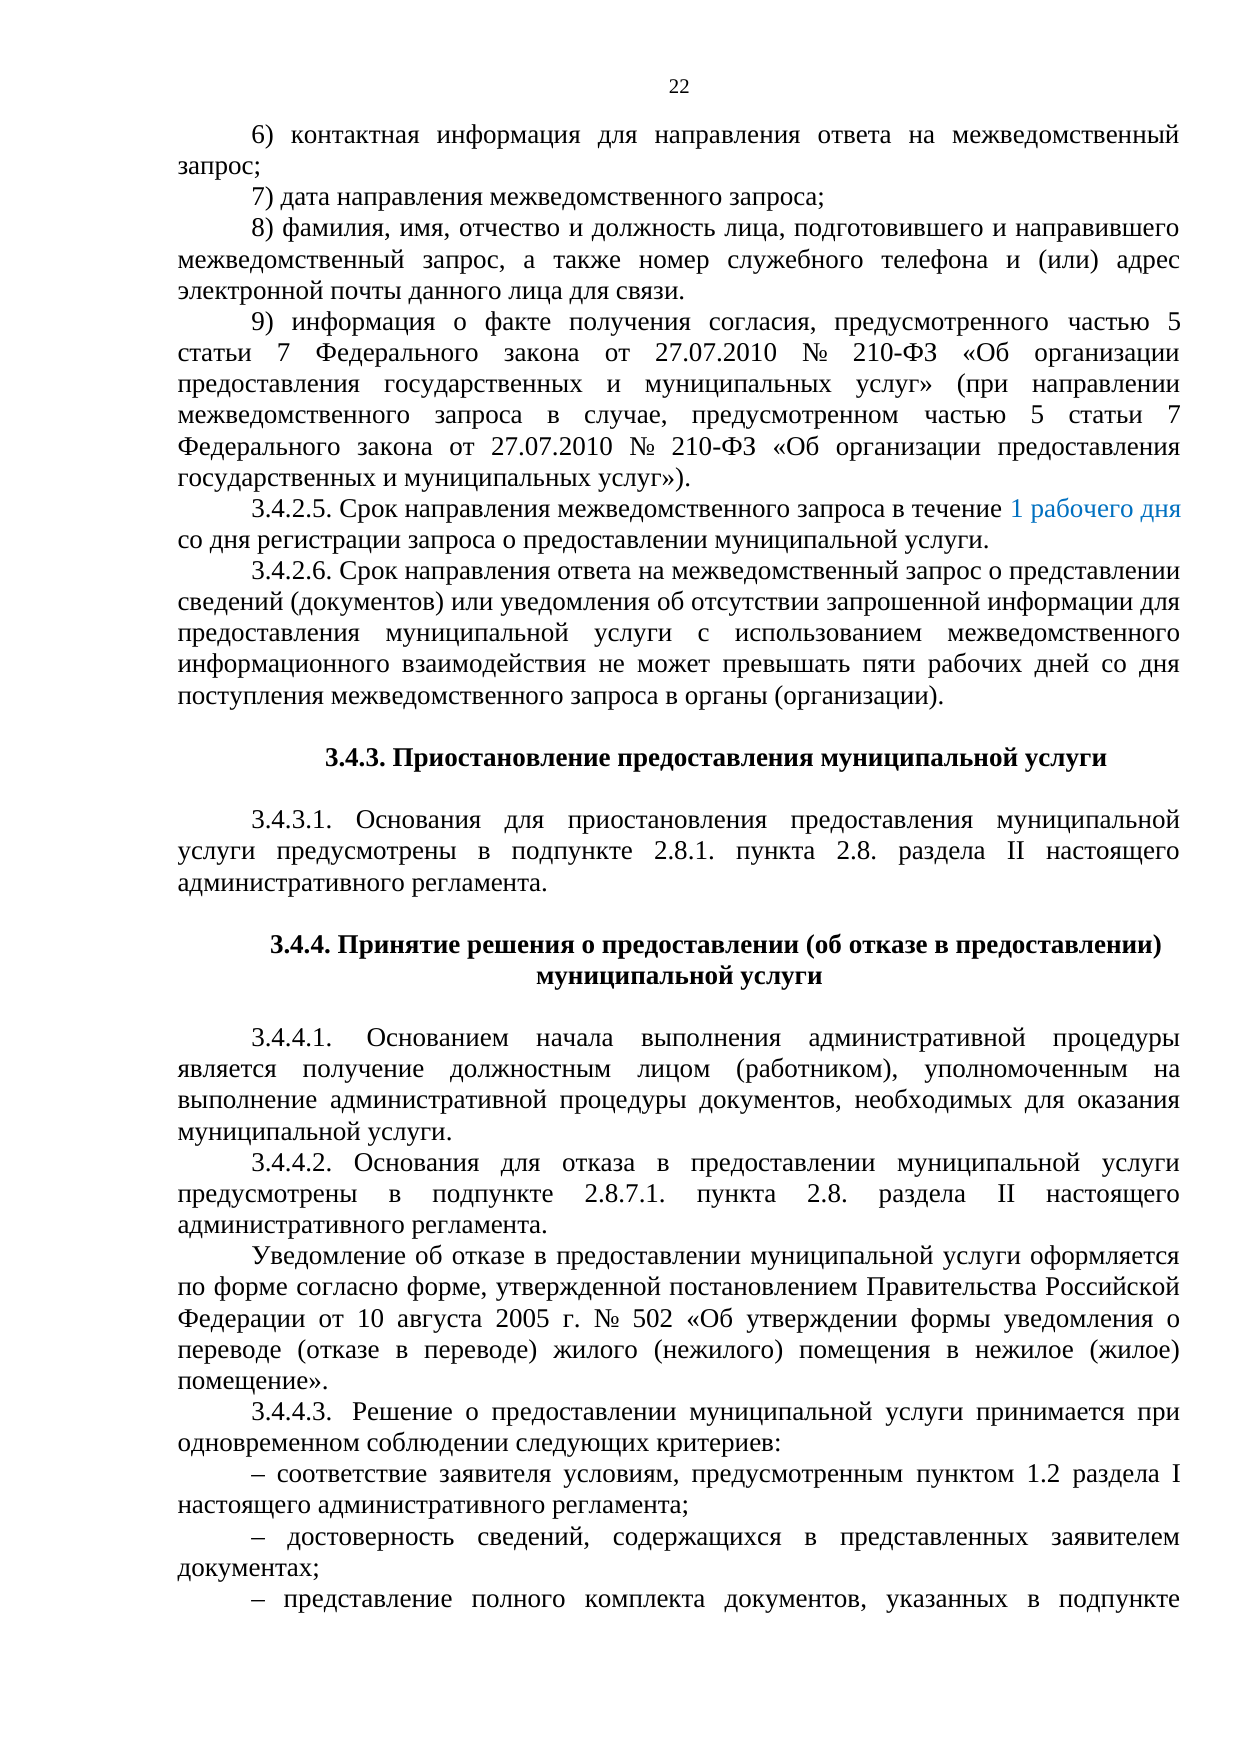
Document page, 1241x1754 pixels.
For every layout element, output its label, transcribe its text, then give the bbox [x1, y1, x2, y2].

text 3.4.4.2. Основания для отказа в предоставлении муниципальной услуги предусмотрены в подпункте 2.8.7.1. пункта 2.8. раздела II настоящего административного регламента. [177, 1146, 1181, 1239]
text – соответствие заявителя условиям, предусмотренным пунктом 1.2 раздела I настоящего административного регламента; [177, 1457, 1181, 1520]
text 9) информация о факте получения согласия, предусмотренного частью 5 статьи 7 Федерального закона от 27.07.2010 № 210-ФЗ «Об организации предоставления государственных и муниципальных услуг» (при направлении межведомственного запроса в случае, предусмотренном частью 5 статьи 7 Федерального закона от 27.07.2010 № 210-ФЗ «Об организации предоставления государственных и муниципальных услуг»). [177, 305, 1181, 492]
text Уведомление об отказе в предоставлении муниципальной услуги оформляется по форме согласно форме, утвержденной постановлением Правительства Российской Федерации от 10 августа 2005 г. № 502 «Об утверждении формы уведомления о переводе (отказе в переводе) жилого (нежилого) помещения в нежилое (жилое) помещение». [177, 1239, 1181, 1395]
text 3.4.2.5. Срок направления межведомственного запроса в течение 1 рабочего дня со дня регистрации запроса о предоставлении муниципальной услуги. [177, 492, 1181, 554]
text 3.4.4.3. Решение о предоставлении муниципальной услуги принимается при одновременном соблюдении следующих критериев: [177, 1395, 1181, 1457]
text 8) фамилия, имя, отчество и должность лица, подготовившего и направившего межведомственный запрос, а также номер служебного телефона и (или) адрес электронной почты данного лица для связи. [177, 212, 1181, 305]
text 3.4.4. Принятие решения о предоставлении (об отказе в предоставлении) муниципальной услуги [177, 928, 1181, 990]
text 3.4.4.1. Основанием начала выполнения административной процедуры является получение должностным лицом (работником), уполномоченным на выполнение административной процедуры документов, необходимых для оказания муниципальной услуги. [177, 1021, 1181, 1146]
text 3.4.2.6. Срок направления ответа на межведомственный запрос о представлении сведений (документов) или уведомления об отсутствии запрошенной информации для предоставления муниципальной услуги с использованием межведомственного информационного взаимодействия не может превышать пяти рабочих дней со дня поступления межведомственного запроса в органы (организации). [177, 554, 1181, 710]
text – достоверность сведений, содержащихся в представленных заявителем документах; [177, 1520, 1181, 1582]
text 3.4.3. Приостановление предоставления муниципальной услуги [177, 741, 1181, 772]
text 3.4.3.1. Основания для приостановления предоставления муниципальной услуги предусмотрены в подпункте 2.8.1. пункта 2.8. раздела II настоящего административного регламента. [177, 803, 1181, 897]
text 6) контактная информация для направления ответа на межведомственный запрос; [177, 118, 1181, 180]
text 7) дата направления межведомственного запроса; [177, 180, 1181, 212]
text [177, 1582, 1181, 1613]
